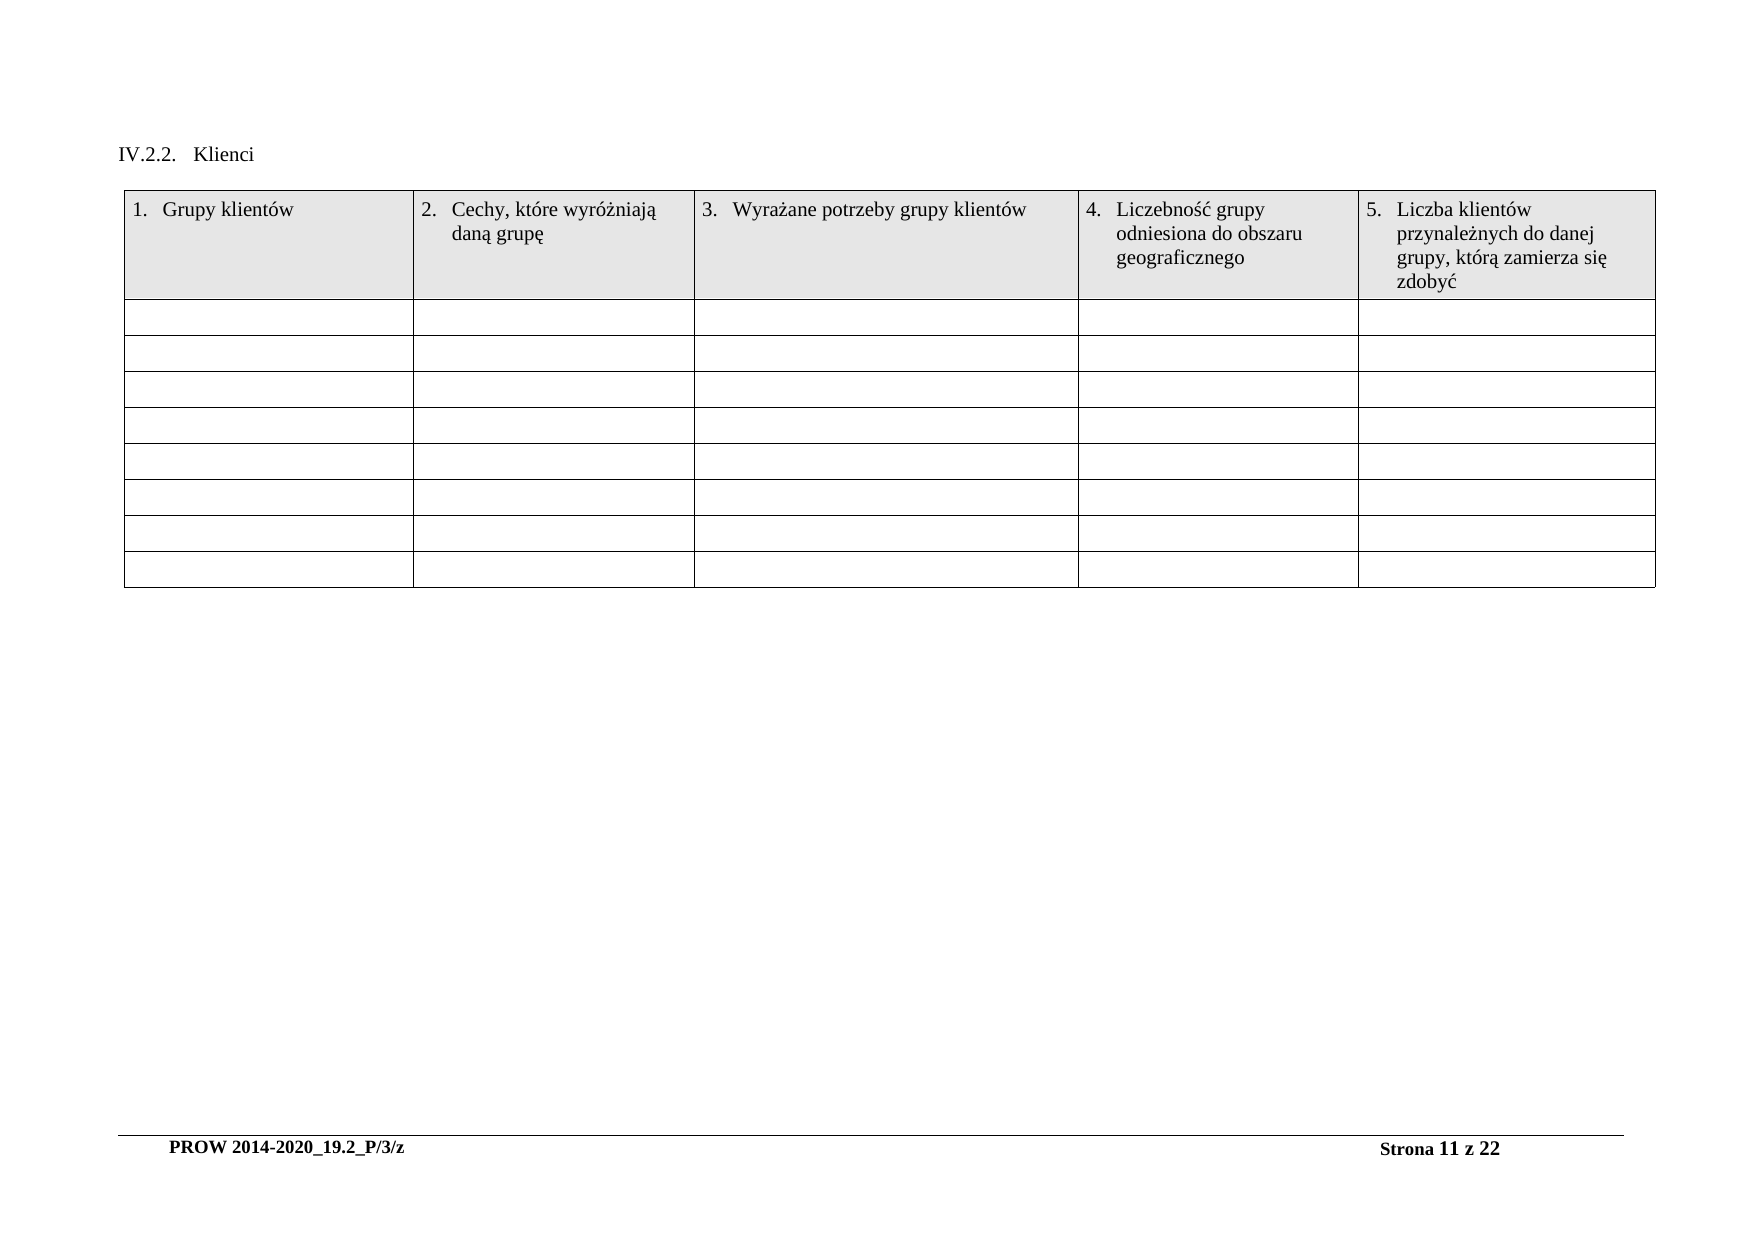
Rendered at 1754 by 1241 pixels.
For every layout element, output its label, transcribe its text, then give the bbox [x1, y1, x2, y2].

table_cell [695, 372, 1078, 407]
table_cell [414, 336, 694, 371]
table_header Liczba klientów przynależnych do danej grupy, którą zamierza się zdobyć [1359, 191, 1655, 298]
table_cell [414, 372, 694, 407]
table_cell [125, 444, 413, 479]
table_cell [1359, 372, 1655, 407]
table_cell [414, 300, 694, 334]
table_cell [1359, 516, 1655, 551]
table_cell [1079, 336, 1358, 371]
table_cell [1079, 408, 1358, 443]
table_header Wyrażane potrzeby grupy klientów [695, 191, 1078, 298]
table_header Liczebność grupy odniesiona do obszaru geograficznego [1079, 191, 1358, 298]
table_cell [414, 480, 694, 515]
table_cell [414, 552, 694, 587]
table_cell [125, 408, 413, 443]
table_cell [695, 300, 1078, 334]
table_cell [414, 408, 694, 443]
table_cell [695, 516, 1078, 551]
table_cell [125, 336, 413, 371]
table_cell [125, 372, 413, 407]
table_cell [1079, 444, 1358, 479]
table_cell [125, 516, 413, 551]
table_cell [1359, 408, 1655, 443]
table_cell [1079, 480, 1358, 515]
table_cell [695, 480, 1078, 515]
table_cell [695, 444, 1078, 479]
table_header Grupy klientów [125, 191, 413, 298]
table_cell [125, 552, 413, 587]
table_cell [1359, 480, 1655, 515]
table_cell [125, 480, 413, 515]
table_cell [695, 552, 1078, 587]
table_cell [125, 300, 413, 334]
table_cell [695, 336, 1078, 371]
table_cell [1079, 516, 1358, 551]
subtitle Klienci [118, 142, 1636, 166]
table_header Cechy, które wyróżniają daną grupę [414, 191, 694, 298]
table_cell [1359, 336, 1655, 371]
table_cell [1359, 552, 1655, 587]
table_cell [695, 408, 1078, 443]
table_cell [414, 516, 694, 551]
table_cell [414, 444, 694, 479]
table_cell [1079, 372, 1358, 407]
table_cell [1359, 444, 1655, 479]
table_cell [1079, 300, 1358, 334]
table_cell [1359, 300, 1655, 334]
table_cell [1079, 552, 1358, 587]
